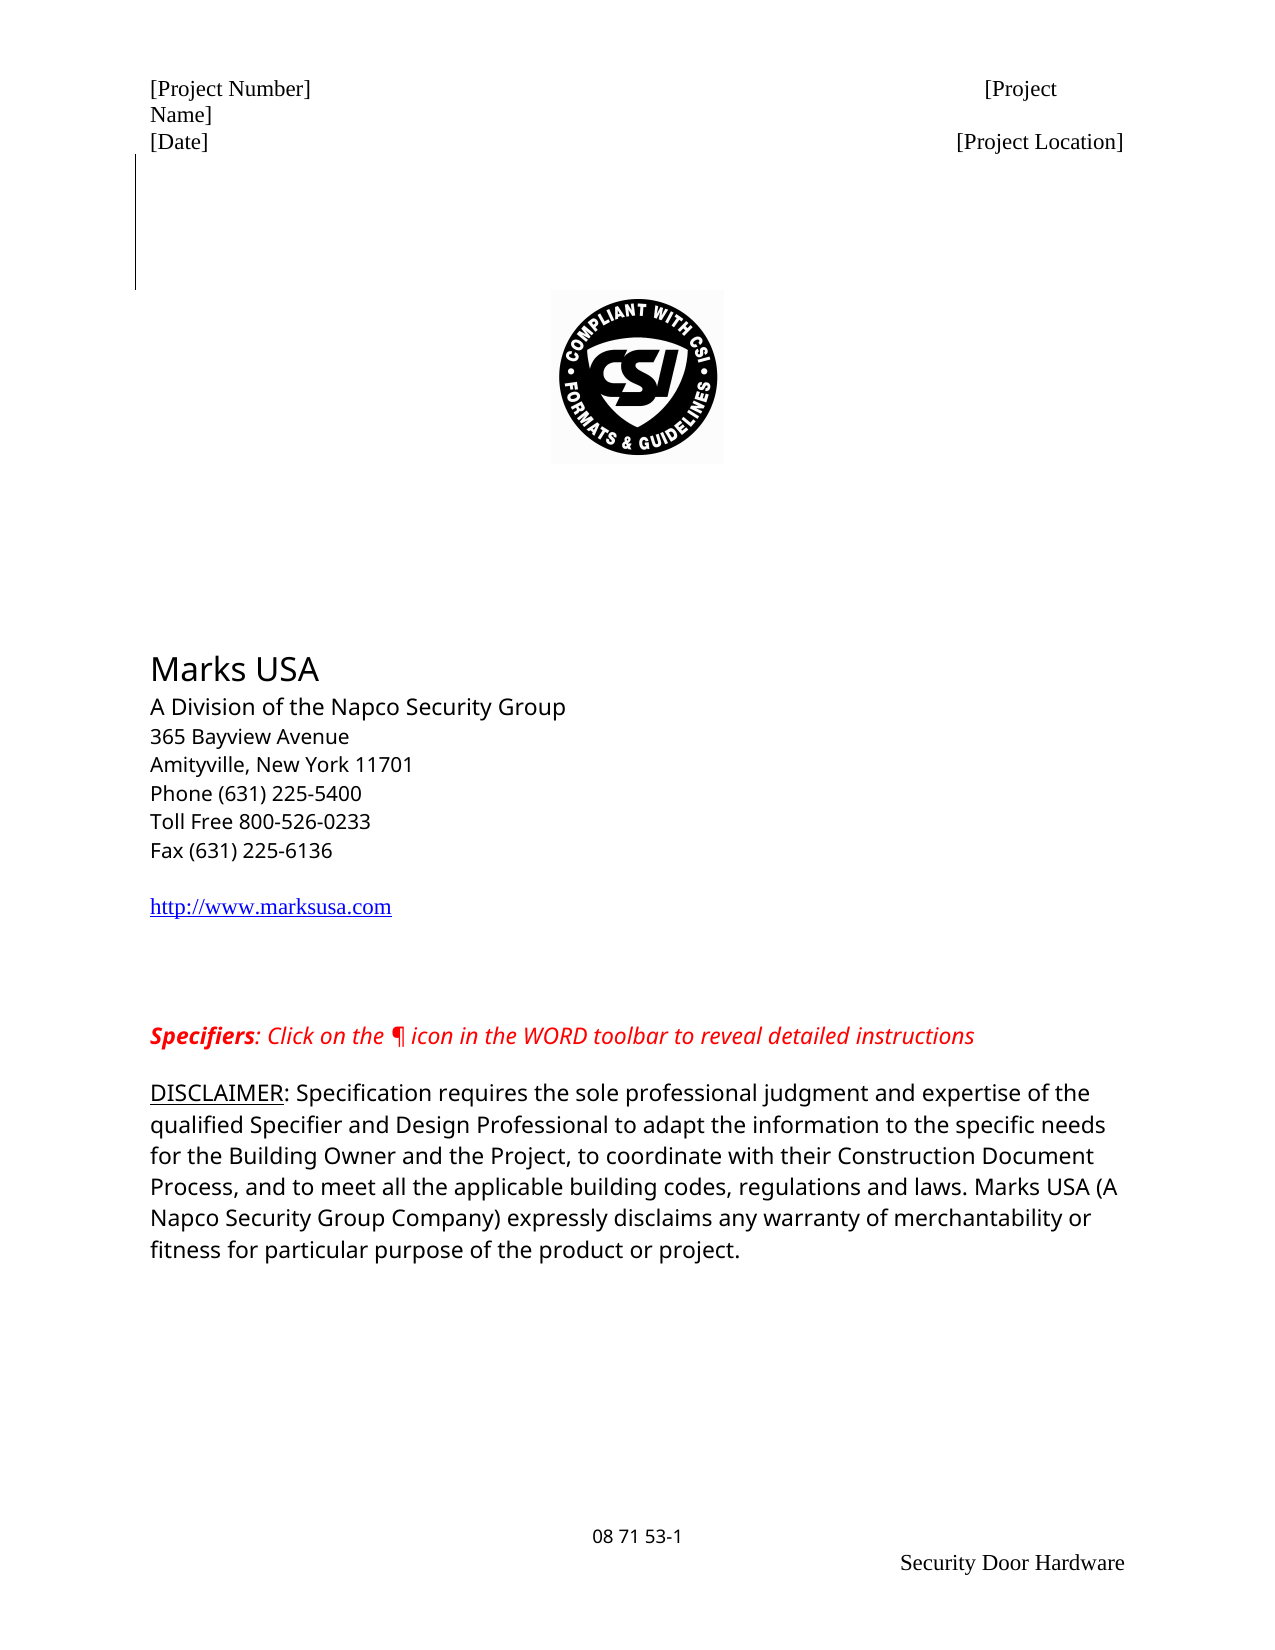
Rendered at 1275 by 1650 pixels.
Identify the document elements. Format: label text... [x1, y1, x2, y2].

text 365 Bayview Avenue [150, 722, 1125, 751]
text Phone (631) 225-5400 [150, 779, 1125, 807]
text http://www.marksusa.com [150, 893, 1125, 919]
text Toll Free 800-526-0233 [150, 807, 1125, 836]
text A Division of the Napco Security Group [150, 691, 1125, 722]
text Specifiers: Click on the ¶ icon in the WORD toolbar to reveal detailed instructions [150, 1020, 1125, 1051]
text Marks USA [150, 645, 1125, 691]
text DISCLAIMER: Specification requires the sole professional judgment and expertise of the qualified Specifier and Design Professional to adapt the information to the specific needs for the Building Owner and the Project, to coordinate with their Construction Document Process, and to meet all the applicable building codes, regulations and laws. Marks USA (A Napco Security Group Company) expressly disclaims any warranty of merchantability or fitness for particular purpose of the product or project. [150, 1077, 1125, 1265]
text Amityville, New York 11701 [150, 751, 1125, 779]
picture [550, 290, 725, 464]
text Fax (631) 225-6136 [150, 836, 1125, 864]
